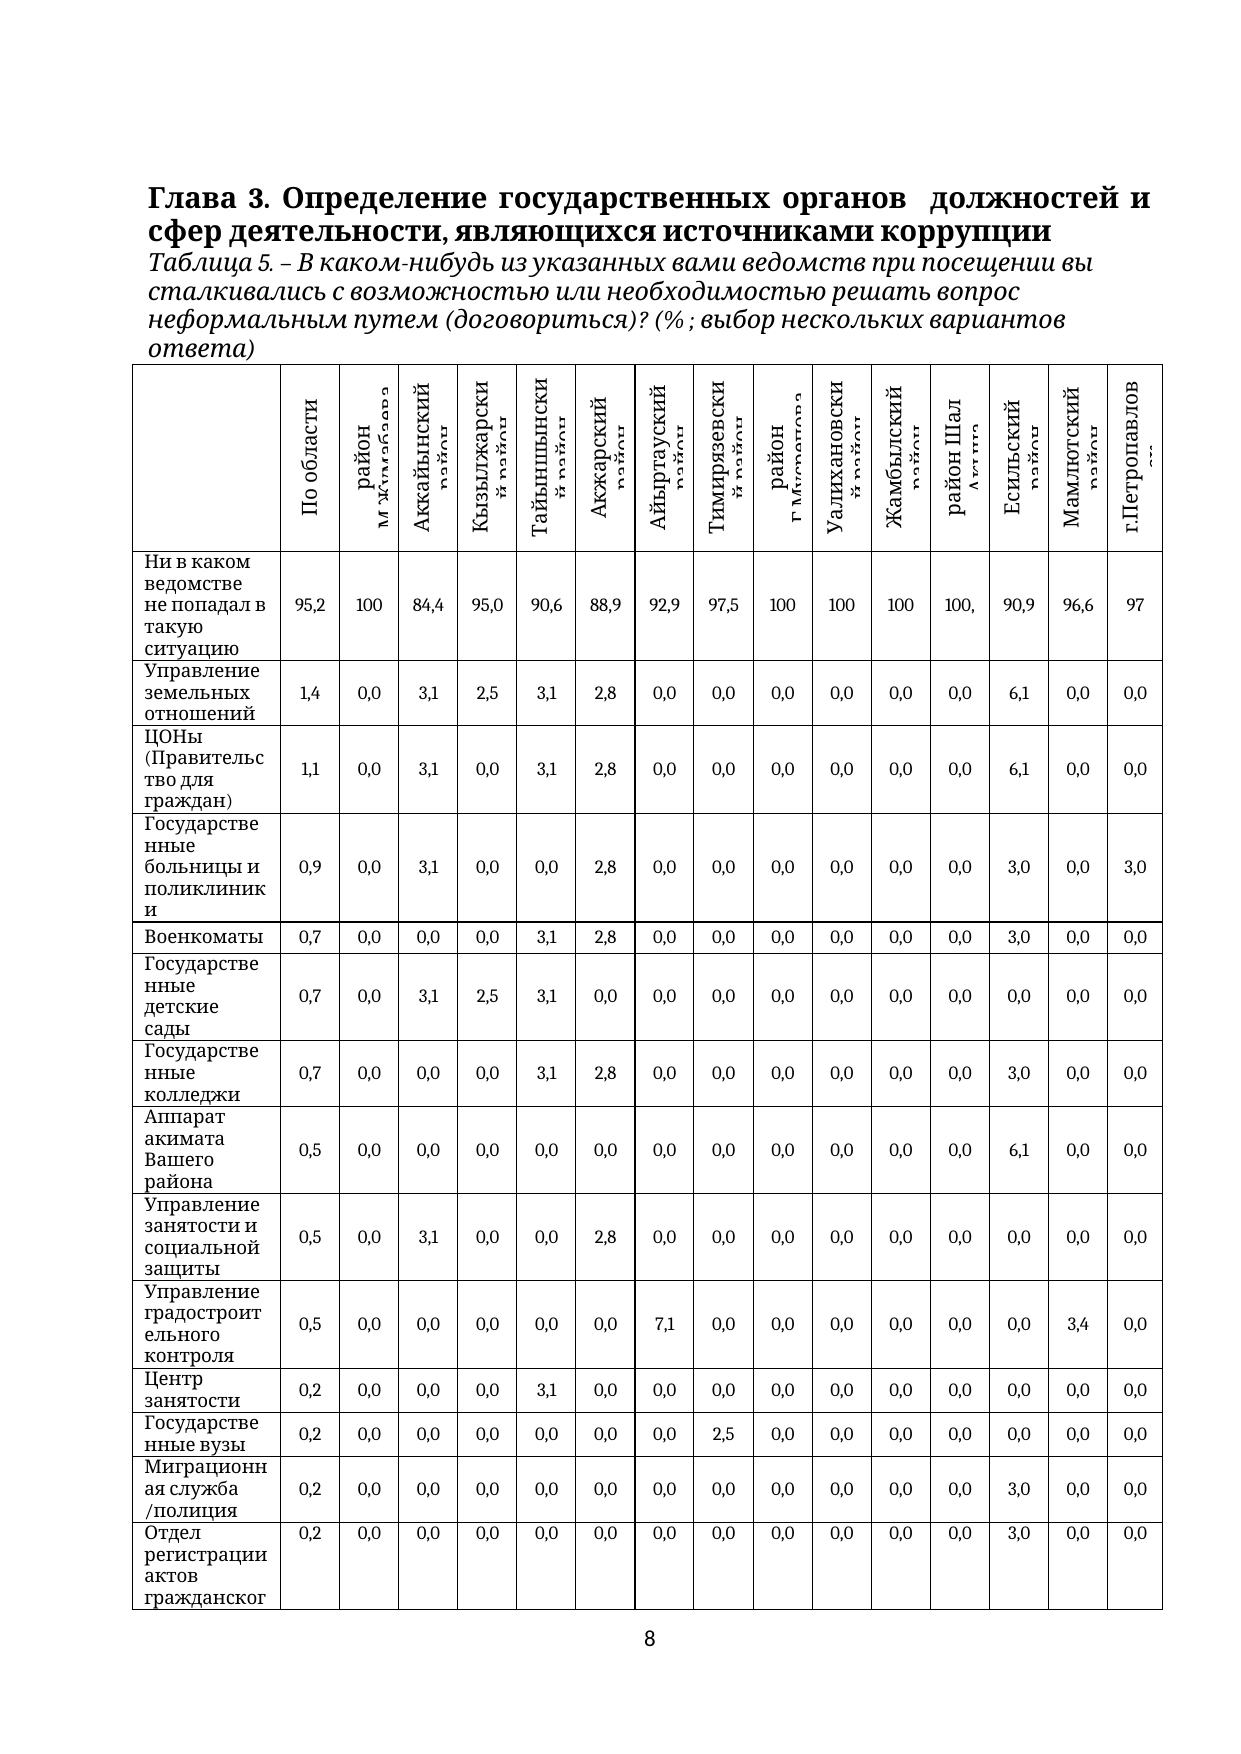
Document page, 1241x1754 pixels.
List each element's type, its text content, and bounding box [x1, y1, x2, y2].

table_cell 0,0 [517, 814, 575, 921]
table_cell 3,1 [399, 954, 457, 1040]
table_header Мамлютский район [1049, 365, 1107, 551]
table_cell 0,0 [517, 1413, 575, 1456]
table_cell 0,0 [694, 1281, 753, 1368]
table_cell 100, [931, 552, 989, 659]
table_cell 0,0 [458, 726, 516, 813]
table_header Тимирязевский район [694, 365, 753, 551]
table_cell 0,0 [694, 814, 753, 921]
table_cell 100 [340, 552, 398, 659]
table_cell 0,0 [636, 1369, 693, 1412]
table_cell 0,0 [754, 1281, 812, 1368]
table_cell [133, 1523, 280, 1609]
table_cell 2,8 [576, 1194, 634, 1280]
table_cell 0,0 [754, 726, 812, 813]
table_cell 0,0 [813, 1194, 871, 1280]
table_cell 0,0 [399, 1041, 457, 1106]
table_cell 0,0 [1108, 1194, 1162, 1280]
table_cell 1,1 [281, 726, 339, 813]
table_cell 0,0 [990, 1281, 1048, 1368]
table_cell 2,8 [576, 726, 634, 813]
table_cell 0,0 [576, 1369, 634, 1412]
table_cell 0,0 [636, 954, 693, 1040]
table_cell 0,5 [281, 1194, 339, 1280]
table_cell 0,0 [1049, 1194, 1107, 1280]
table_cell 0,0 [813, 726, 871, 813]
table_cell 0,0 [872, 1041, 930, 1106]
table_cell Аппарат акимата Вашего района [133, 1107, 280, 1193]
table_cell 100 [872, 552, 930, 659]
table_cell 0,0 [636, 661, 693, 725]
table_cell 0,0 [399, 1523, 457, 1609]
table_cell 6,1 [990, 1107, 1048, 1193]
table_cell 3,0 [990, 923, 1048, 953]
table_cell 0,0 [931, 1107, 989, 1193]
table_cell 2,8 [576, 661, 634, 725]
table_cell 0,0 [754, 1194, 812, 1280]
table_cell 0,0 [1049, 1107, 1107, 1193]
table_cell 0,0 [754, 954, 812, 1040]
table_cell 7,1 [636, 1281, 693, 1368]
table_cell 0,0 [458, 1413, 516, 1456]
table_cell 0,0 [813, 1281, 871, 1368]
table_cell 0,0 [931, 1194, 989, 1280]
table_cell 3,4 [1049, 1281, 1107, 1368]
table_cell 3,1 [517, 1041, 575, 1106]
table_header Айыртауский район [636, 365, 693, 551]
table_cell 0,0 [1108, 1523, 1162, 1609]
table_cell Управление градостроительного контроля [133, 1281, 280, 1368]
table_cell 0,0 [872, 954, 930, 1040]
table_cell 0,0 [694, 1523, 753, 1609]
table_cell 97 [1108, 552, 1162, 659]
table_cell 0,0 [694, 1041, 753, 1106]
table_cell 0,0 [813, 661, 871, 725]
table_cell 0,0 [340, 1369, 398, 1412]
table_cell 0,0 [340, 661, 398, 725]
table_cell 0,2 [281, 1457, 339, 1522]
table_cell 0,0 [636, 923, 693, 953]
table_cell 0,0 [1049, 954, 1107, 1040]
table_cell 0,0 [694, 1369, 753, 1412]
table_cell 0,0 [694, 1107, 753, 1193]
table_cell 0,0 [340, 954, 398, 1040]
table_cell 100 [813, 552, 871, 659]
table_cell 0,5 [281, 1281, 339, 1368]
table_cell 0,0 [399, 1457, 457, 1522]
table_cell 0,0 [458, 1194, 516, 1280]
table_cell 3,1 [517, 726, 575, 813]
table_header Есильский район [990, 365, 1048, 551]
table_cell Государственные вузы [133, 1413, 280, 1456]
table_cell 0,0 [990, 1369, 1048, 1412]
table_header Жамбылский район [872, 365, 930, 551]
table_cell 2,8 [576, 814, 634, 921]
table_cell 0,0 [754, 1369, 812, 1412]
table_cell 0,0 [340, 1281, 398, 1368]
table_cell Государственные больницы и поликлиники [133, 814, 280, 921]
table_cell 84,4 [399, 552, 457, 659]
table_cell 95,2 [281, 552, 339, 659]
table_header По области [281, 365, 339, 551]
table_cell 88,9 [576, 552, 634, 659]
table_cell 0,7 [281, 954, 339, 1040]
table_cell 0,0 [636, 726, 693, 813]
table_cell 0,0 [1049, 1413, 1107, 1456]
table_cell 0,0 [399, 1369, 457, 1412]
table_cell 0,0 [340, 1194, 398, 1280]
table_cell 0,0 [1108, 1457, 1162, 1522]
table_cell 3,0 [1108, 814, 1162, 921]
table_cell 2,5 [458, 954, 516, 1040]
table_cell 0,0 [813, 1523, 871, 1609]
table_cell 0,0 [990, 1194, 1048, 1280]
table_cell 0,0 [931, 661, 989, 725]
table_cell 0,0 [340, 1413, 398, 1456]
table_cell 3,1 [399, 661, 457, 725]
table_cell 0,5 [281, 1107, 339, 1193]
table_cell 0,0 [931, 1523, 989, 1609]
table_cell Ни в каком ведомстве не попадал в такую ситуацию [133, 552, 280, 659]
table_header Акжарский район [576, 365, 634, 551]
table_cell 0,0 [813, 1369, 871, 1412]
table_cell 0,0 [1049, 1041, 1107, 1106]
table_cell 0,0 [931, 1281, 989, 1368]
table_cell 0,0 [931, 814, 989, 921]
table_cell 0,0 [1108, 1281, 1162, 1368]
table_cell 0,0 [399, 1413, 457, 1456]
table_cell 0,2 [281, 1369, 339, 1412]
table_cell 0,0 [1108, 1413, 1162, 1456]
table_cell 0,0 [754, 923, 812, 953]
text Таблица 5. – В каком-нибудь из указанных вами ведомств при посещении вы сталкивались с возможностью или необходимостью решать вопрос неформальным путем (договориться)? (% ; выбор нескольких вариантов ответа) [148, 249, 1152, 364]
table_cell 0,0 [813, 1457, 871, 1522]
table_cell 2,5 [694, 1413, 753, 1456]
table_cell 0,0 [458, 1281, 516, 1368]
table_cell 0,0 [636, 814, 693, 921]
table_cell 3,0 [990, 1523, 1048, 1609]
table_cell 0,0 [694, 954, 753, 1040]
table_cell 0,0 [636, 1457, 693, 1522]
table_cell 0,0 [694, 923, 753, 953]
table_cell 0,0 [694, 661, 753, 725]
table_cell 0,7 [281, 923, 339, 953]
table_cell 2,5 [458, 661, 516, 725]
table_cell 0,0 [458, 1107, 516, 1193]
table_cell 3,1 [399, 726, 457, 813]
table_cell 0,0 [340, 1041, 398, 1106]
table_cell 0,0 [1108, 954, 1162, 1040]
table_cell 3,1 [517, 1369, 575, 1412]
table_cell 1,4 [281, 661, 339, 725]
table_cell 0,0 [813, 814, 871, 921]
table_cell 0,0 [636, 1523, 693, 1609]
table_cell 3,1 [517, 923, 575, 953]
table_cell 3,1 [399, 1194, 457, 1280]
table_cell 0,0 [576, 1281, 634, 1368]
table_cell 0,0 [813, 1413, 871, 1456]
table_header район М.Жумабаева [340, 365, 398, 551]
table_header [133, 365, 280, 551]
table_cell 2,8 [576, 923, 634, 953]
table_cell 0,0 [931, 954, 989, 1040]
table_cell 0,0 [872, 923, 930, 953]
table_cell 0,0 [1049, 1523, 1107, 1609]
table_cell 0,0 [754, 661, 812, 725]
table_header г.Петропавловск [1108, 365, 1162, 551]
table_cell 0,0 [872, 1413, 930, 1456]
table_cell 2,8 [576, 1041, 634, 1106]
table_cell 0,0 [517, 1457, 575, 1522]
table_cell 0,0 [576, 1523, 634, 1609]
table_cell 95,0 [458, 552, 516, 659]
table_cell 0,0 [576, 1107, 634, 1193]
table_cell 0,0 [754, 1413, 812, 1456]
table_cell 0,0 [931, 1041, 989, 1106]
table_cell 0,0 [1049, 1457, 1107, 1522]
table_cell 0,0 [576, 1457, 634, 1522]
table_header Аккайынский район [399, 365, 457, 551]
table_cell 0,0 [458, 1369, 516, 1412]
table_cell 0,0 [872, 1369, 930, 1412]
table_cell 0,0 [1049, 661, 1107, 725]
table_cell 0,0 [931, 1369, 989, 1412]
table_cell 90,9 [990, 552, 1048, 659]
table_cell 0,0 [813, 923, 871, 953]
table_cell 0,2 [281, 1413, 339, 1456]
table_cell 0,0 [1108, 1369, 1162, 1412]
table_cell 0,0 [458, 1041, 516, 1106]
table_cell 0,0 [754, 1107, 812, 1193]
table_cell 3,0 [990, 814, 1048, 921]
table_cell 0,0 [694, 726, 753, 813]
table_cell 0,0 [931, 1457, 989, 1522]
table_cell 0,0 [694, 1194, 753, 1280]
table_cell 0,0 [931, 923, 989, 953]
table_cell 0,0 [872, 1457, 930, 1522]
table_cell Государственные детские сады [133, 954, 280, 1040]
table_cell Центр занятости [133, 1369, 280, 1412]
table_cell 0,0 [931, 1413, 989, 1456]
table_cell 6,1 [990, 726, 1048, 813]
table_cell 3,1 [517, 661, 575, 725]
table_cell 0,0 [576, 954, 634, 1040]
table_header район Г.Мусрепова [754, 365, 812, 551]
table_cell 0,0 [1108, 1107, 1162, 1193]
table_cell 0,0 [990, 954, 1048, 1040]
table_cell 0,0 [340, 1107, 398, 1193]
table_cell 0,0 [340, 1523, 398, 1609]
table_cell Управление занятости и социальной защиты [133, 1194, 280, 1280]
table_cell 0,0 [517, 1107, 575, 1193]
table_cell 0,0 [399, 1281, 457, 1368]
table_cell 0,0 [1049, 923, 1107, 953]
table_cell 0,0 [872, 726, 930, 813]
table_cell ЦОНы (Правительство для граждан) [133, 726, 280, 813]
table_cell 3,1 [399, 814, 457, 921]
table_cell Миграционная служба /полиция [133, 1457, 280, 1522]
table_cell 0,0 [813, 1107, 871, 1193]
table_cell 0,0 [872, 814, 930, 921]
table_cell Военкоматы [133, 923, 280, 953]
table_cell 0,0 [1108, 661, 1162, 725]
table_cell 0,0 [872, 1107, 930, 1193]
table_cell Управление земельных отношений [133, 661, 280, 725]
table_cell 0,0 [340, 923, 398, 953]
table_cell 0,0 [813, 954, 871, 1040]
table_cell 0,0 [754, 1041, 812, 1106]
table_cell 0,0 [872, 661, 930, 725]
table_cell 0,0 [694, 1457, 753, 1522]
table_header Тайыншынский район [517, 365, 575, 551]
table_cell 90,6 [517, 552, 575, 659]
table_cell 3,0 [990, 1041, 1048, 1106]
table_header Уалихановский район [813, 365, 871, 551]
table_cell 0,0 [340, 814, 398, 921]
table_cell 0,0 [1108, 726, 1162, 813]
table_cell 3,1 [517, 954, 575, 1040]
table_cell 0,0 [399, 1107, 457, 1193]
table_cell 97,5 [694, 552, 753, 659]
table_cell 0,0 [517, 1281, 575, 1368]
table_cell 100 [754, 552, 812, 659]
table_cell 0,0 [872, 1281, 930, 1368]
table_cell 0,0 [754, 1523, 812, 1609]
table_cell 0,0 [636, 1413, 693, 1456]
table_cell 0,0 [754, 1457, 812, 1522]
table_cell 0,0 [872, 1194, 930, 1280]
table_cell 0,0 [340, 1457, 398, 1522]
table_cell 0,0 [340, 726, 398, 813]
table_cell 0,0 [399, 923, 457, 953]
table_cell 0,0 [636, 1041, 693, 1106]
table_cell 0,0 [872, 1523, 930, 1609]
table_cell 0,0 [576, 1413, 634, 1456]
table_cell 6,1 [990, 661, 1048, 725]
table_cell 0,0 [1049, 1369, 1107, 1412]
table_cell 0,0 [636, 1194, 693, 1280]
table_cell Государственные колледжи [133, 1041, 280, 1106]
table_cell 0,0 [458, 1523, 516, 1609]
table_cell 0,0 [1049, 814, 1107, 921]
table_cell 0,0 [754, 814, 812, 921]
table_cell 0,0 [458, 923, 516, 953]
table_cell 0,0 [931, 726, 989, 813]
table_cell 0,2 [281, 1523, 339, 1609]
table_cell 0,0 [636, 1107, 693, 1193]
table_cell 0,0 [1049, 726, 1107, 813]
table_cell 0,0 [517, 1523, 575, 1609]
table_cell 0,0 [517, 1194, 575, 1280]
table_cell 0,0 [813, 1041, 871, 1106]
table_cell 0,7 [281, 1041, 339, 1106]
table_cell 0,0 [458, 814, 516, 921]
table_header район Шал Акына [931, 365, 989, 551]
table_cell 0,0 [458, 1457, 516, 1522]
text Глава 3. Определение государственных органов должностей и сфер деятельности, являющихся источниками коррупции [148, 182, 1152, 249]
table_cell 3,0 [990, 1457, 1048, 1522]
table_cell 96,6 [1049, 552, 1107, 659]
table_cell 0,0 [1108, 1041, 1162, 1106]
table_cell 92,9 [636, 552, 693, 659]
table_cell 0,9 [281, 814, 339, 921]
table_cell 0,0 [1108, 923, 1162, 953]
table_cell 0,0 [990, 1413, 1048, 1456]
table_header Кызылжарский район [458, 365, 516, 551]
